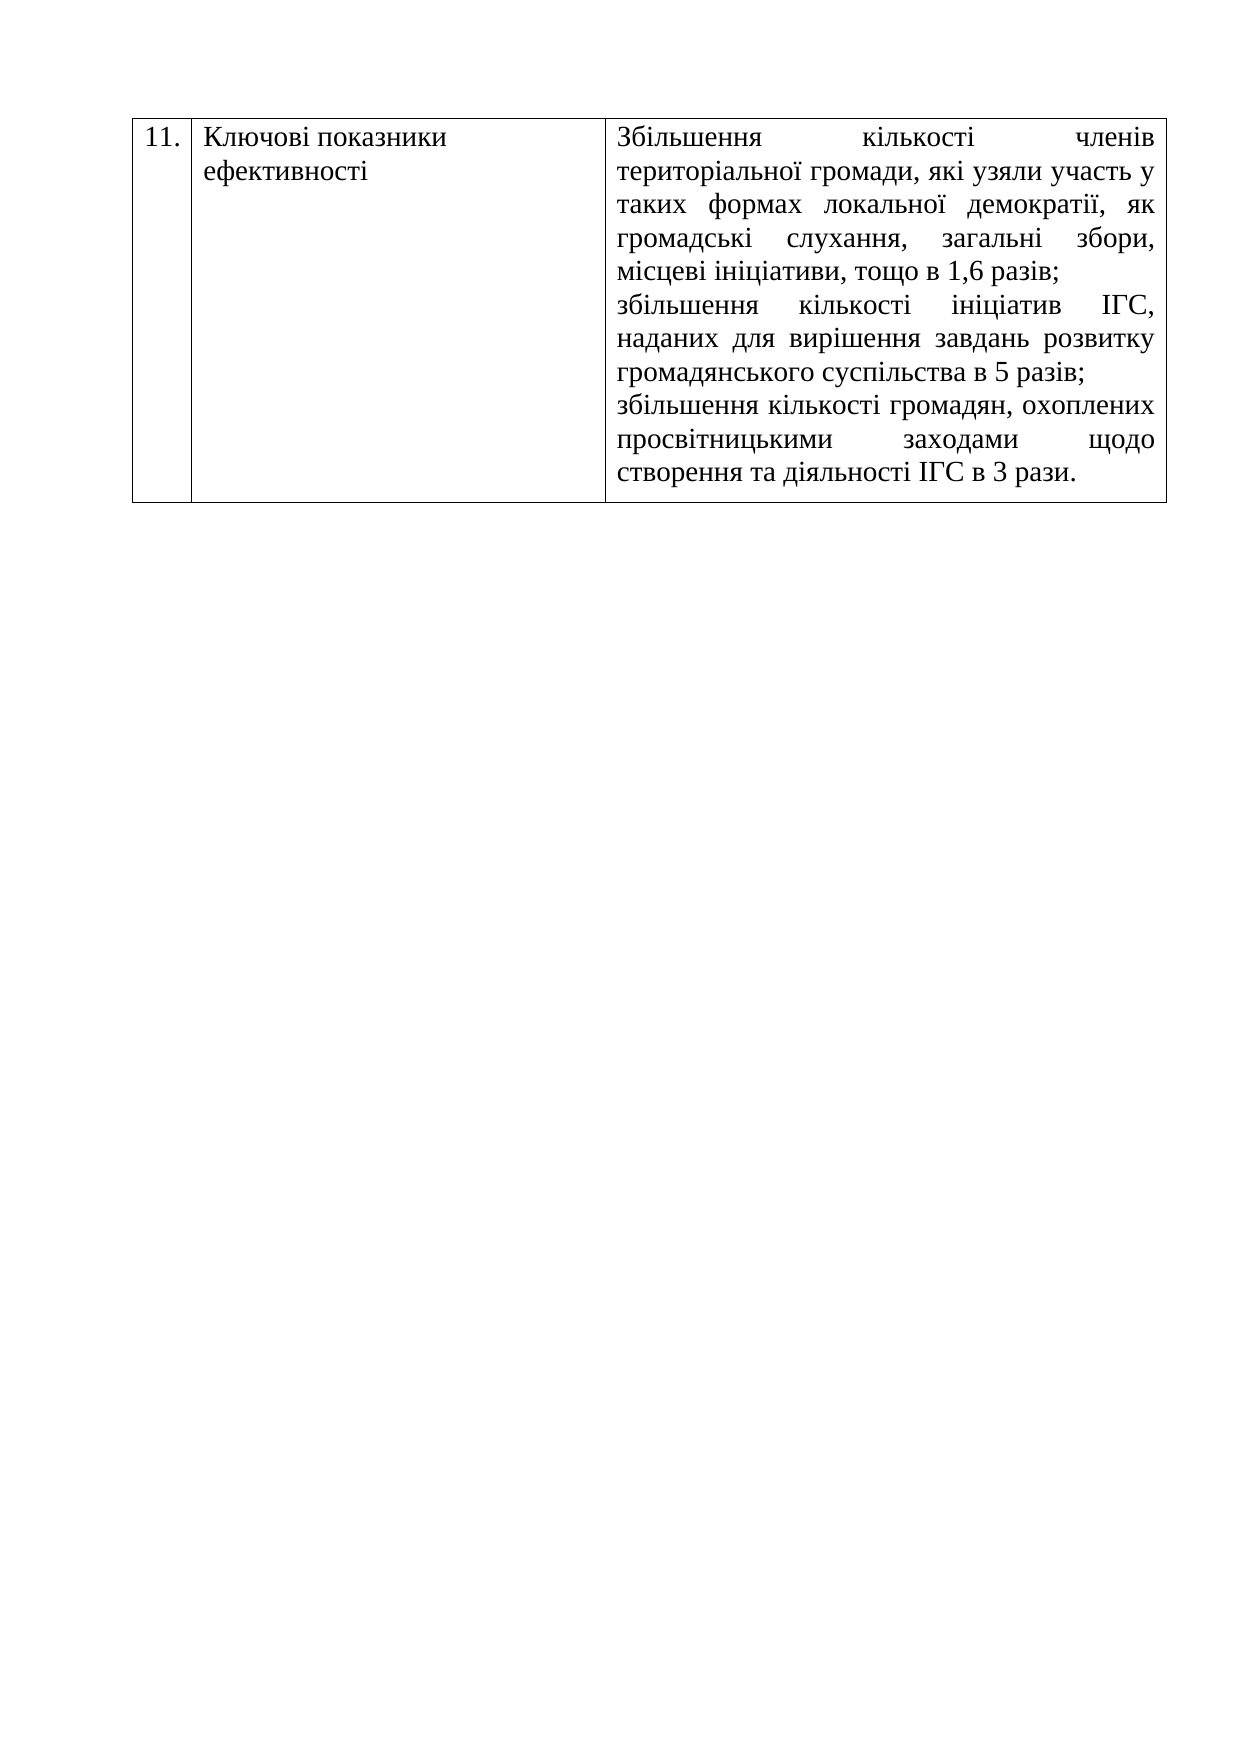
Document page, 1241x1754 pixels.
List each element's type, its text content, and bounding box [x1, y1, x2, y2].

table_cell Збільшення кількості членів територіальної громади, які узяли участь у таких формах локальної демократії, як громадські слухання, загальні збори, місцеві ініціативи, тощо в 1,6 разів; збільшення кількості ініціатив ІГС, наданих для вирішення завдань розвитку громадянського суспільства в 5 разів; збільшення кількості громадян, охоплених просвітницькими заходами щодо створення та діяльності ІГС в 3 рази. [606, 119, 1166, 502]
table_cell 11. [133, 119, 191, 502]
table_cell Ключові показники ефективності [192, 119, 605, 502]
